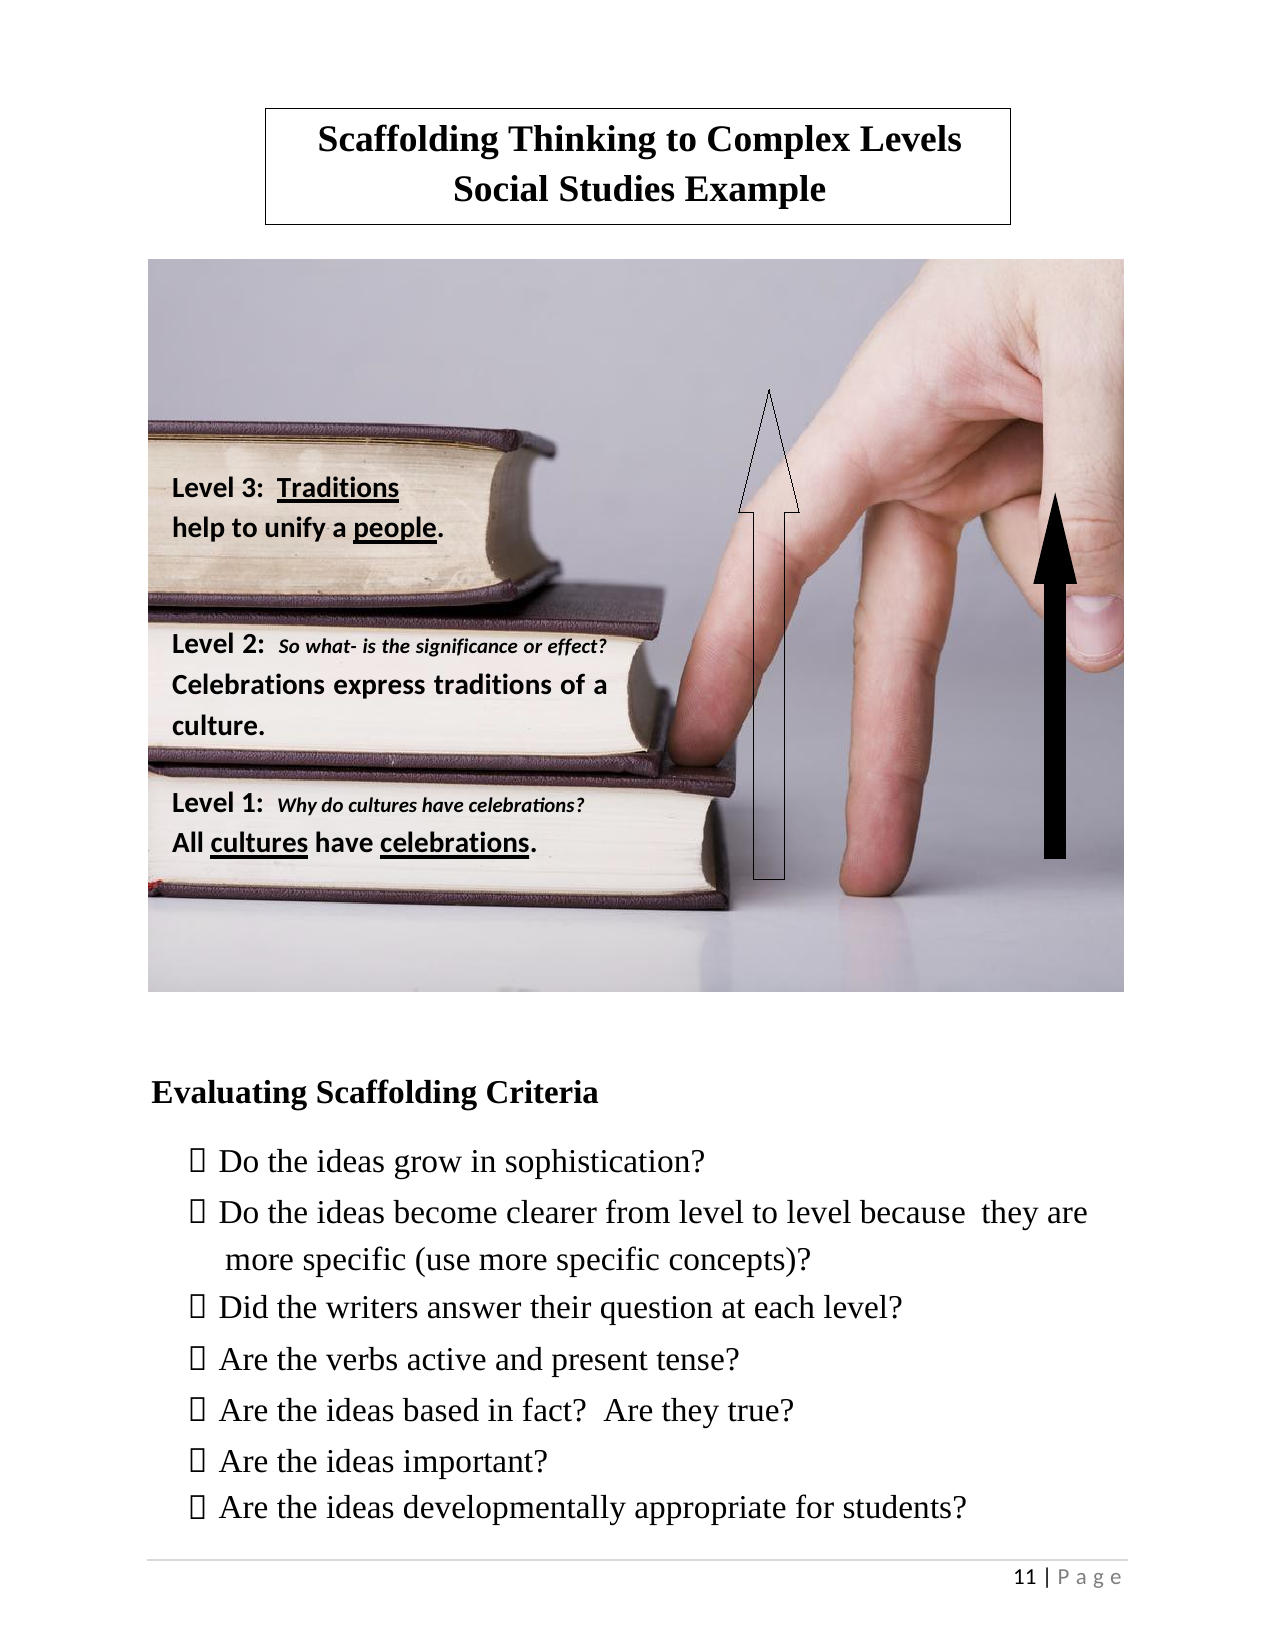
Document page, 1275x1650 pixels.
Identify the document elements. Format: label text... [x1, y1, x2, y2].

text  Are the ideas important? [187, 1437, 1214, 1482]
text Level 3: Traditions help to unify a people. [172, 469, 452, 545]
text Level 1: Why do cultures have celebrations? [172, 784, 591, 819]
text  Do the ideas become clearer from level to level because they are more specific (use more specific concepts)? [187, 1188, 1101, 1277]
text  Did the writers answer their question at each level? [187, 1283, 1214, 1329]
text Scaffolding Thinking to Complex Levels [311, 116, 968, 159]
text  Do the ideas grow in sophistication? [187, 1137, 1214, 1182]
text Evaluating Scaffolding Criteria [146, 1072, 604, 1111]
text Level 2: So what- is the significance or effect? Celebrations express traditions of a culture. [172, 625, 607, 742]
text Social Studies Example [447, 166, 832, 209]
text All cultures have celebrations. [172, 825, 543, 860]
text  Are the verbs active and present tense? [187, 1334, 1214, 1380]
text  Are the ideas based in fact? Are they true? [187, 1385, 1214, 1431]
picture [148, 259, 1124, 992]
text  Are the ideas developmentally appropriate for students? [187, 1488, 1214, 1525]
text 11 | P a g e [139, 1562, 1121, 1590]
